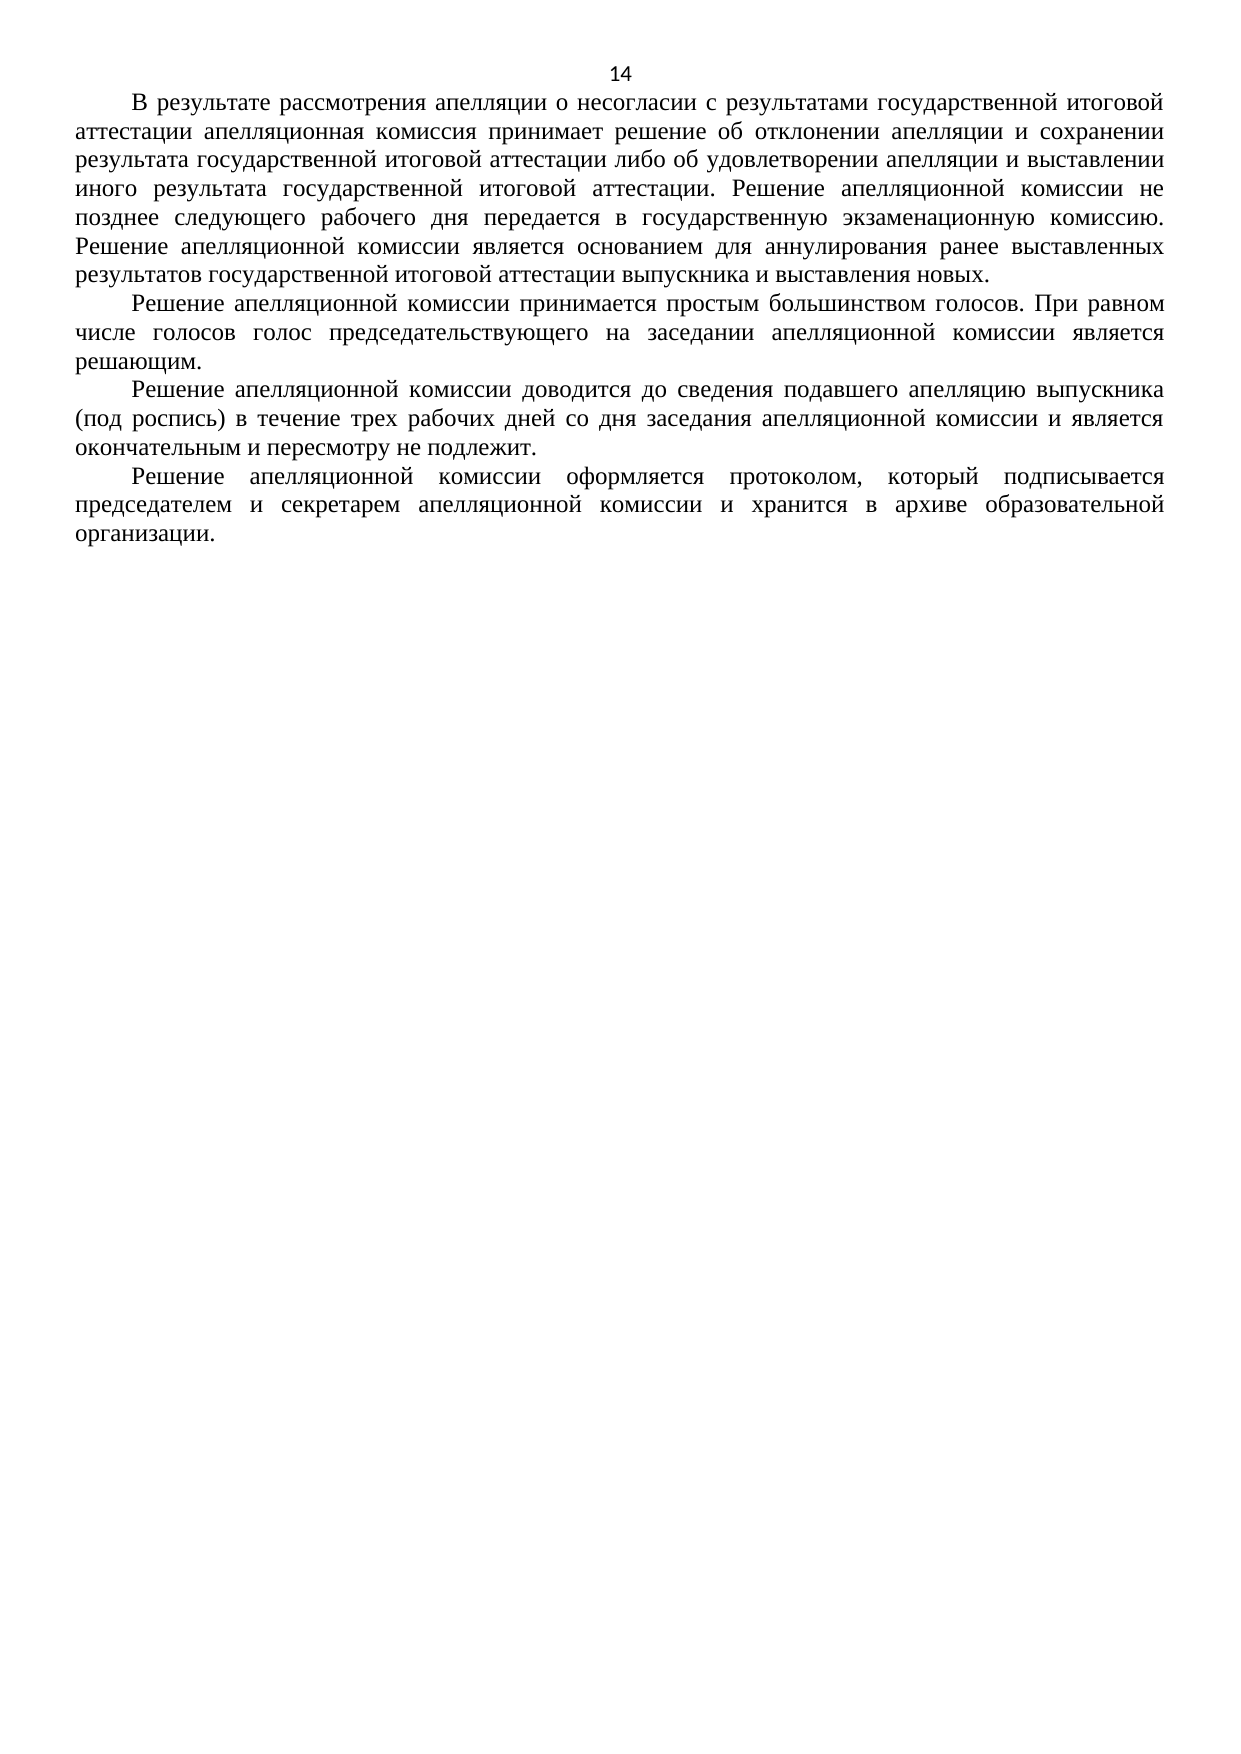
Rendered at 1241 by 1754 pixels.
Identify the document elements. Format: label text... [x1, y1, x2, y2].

text Решение апелляционной комиссии доводится до сведения подавшего апелляцию выпускника (под роспись) в течение трех рабочих дней со дня заседания апелляционной комиссии и является окончательным и пересмотру не подлежит. [75, 374, 1165, 461]
text Решение апелляционной комиссии оформляется протоколом, который подписывается председателем и секретарем апелляционной комиссии и хранится в архиве образовательной организации. [75, 461, 1165, 547]
text В результате рассмотрения апелляции о несогласии с результатами государственной итоговой аттестации апелляционная комиссия принимает решение об отклонении апелляции и сохранении результата государственной итоговой аттестации либо об удовлетворении апелляции и выставлении иного результата государственной итоговой аттестации. Решение апелляционной комиссии не позднее следующего рабочего дня передается в государственную экзаменационную комиссию. Решение апелляционной комиссии является основанием для аннулирования ранее выставленных результатов государственной итоговой аттестации выпускника и выставления новых. [75, 87, 1165, 288]
text Решение апелляционной комиссии принимается простым большинством голосов. При равном числе голосов голос председательствующего на заседании апелляционной комиссии является решающим. [75, 288, 1165, 374]
